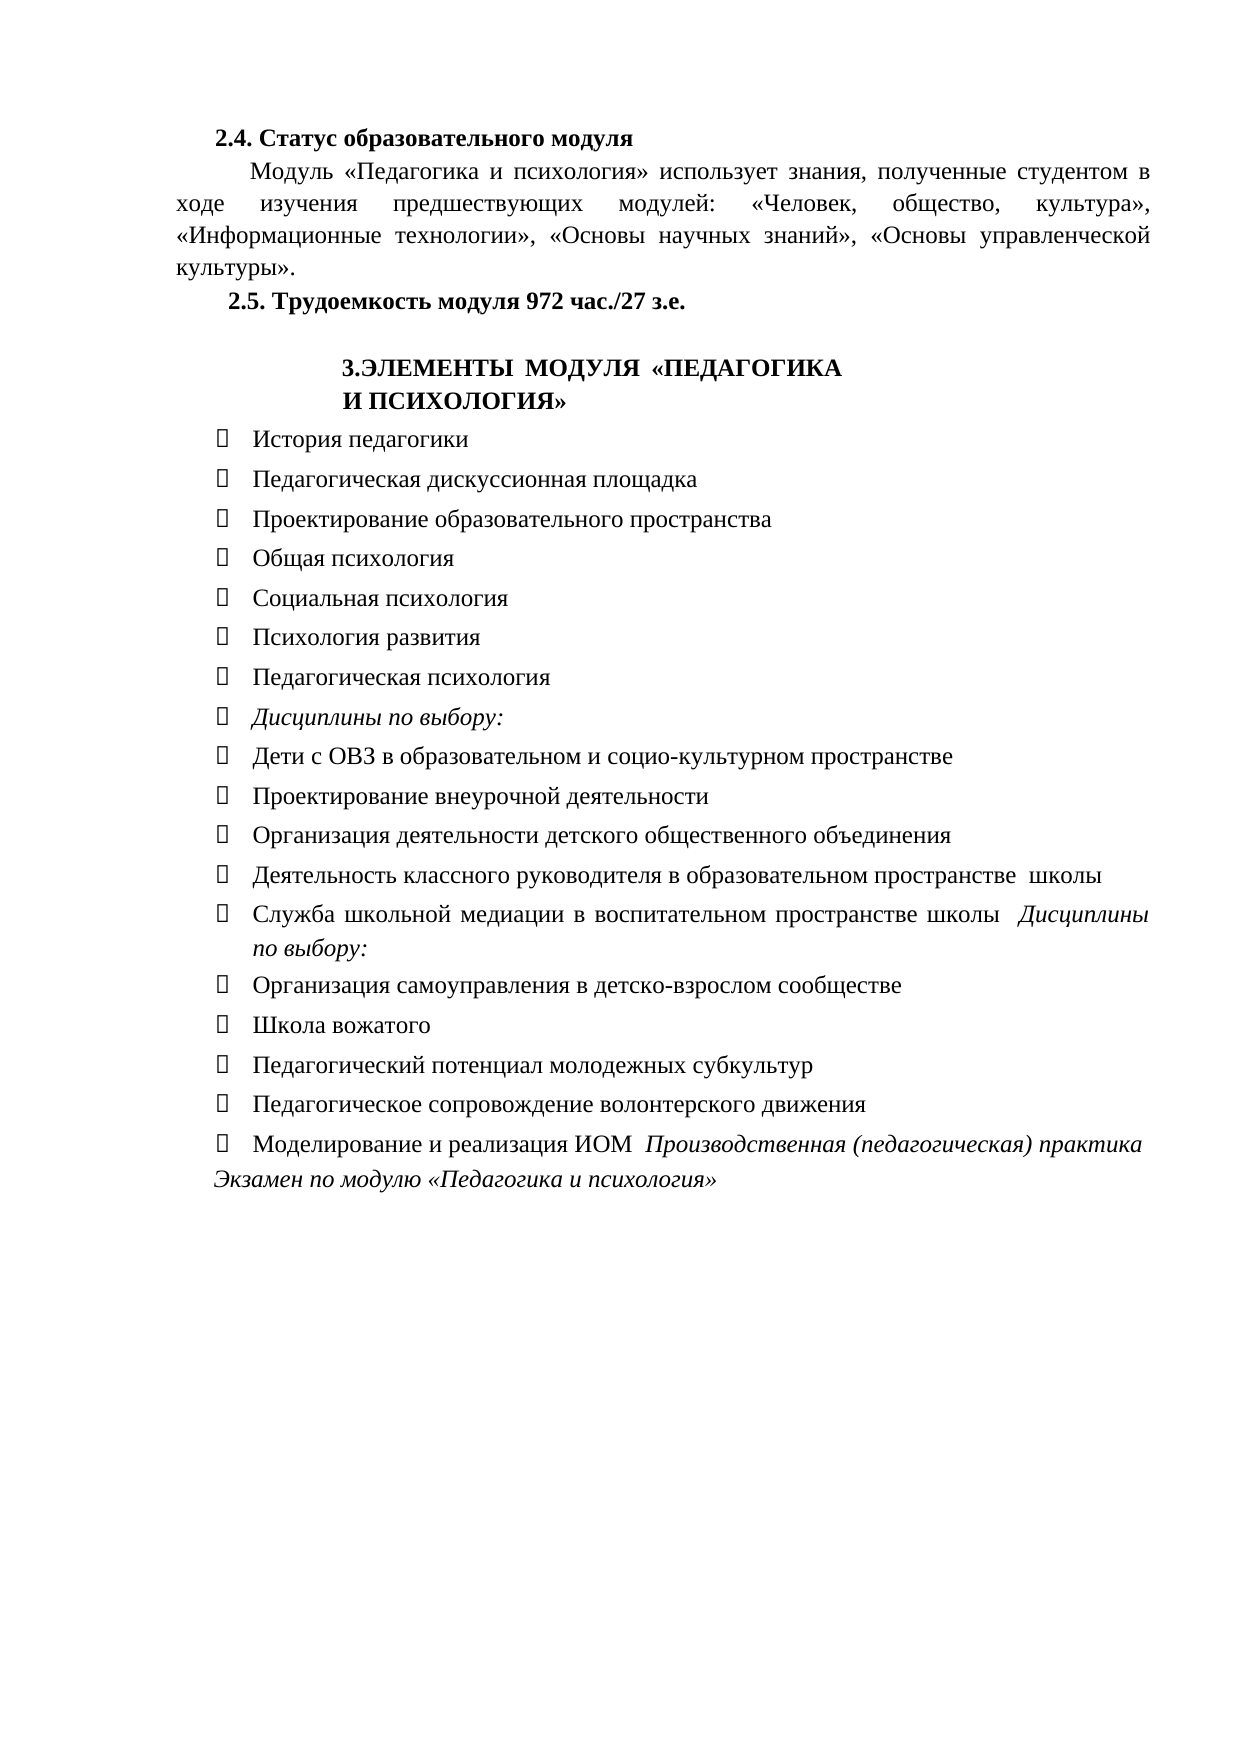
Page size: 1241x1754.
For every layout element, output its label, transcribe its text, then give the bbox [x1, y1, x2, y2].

list Моделирование и реализация ИОМ Производственная (педагогическая) практика [215, 1126, 1151, 1159]
list Проектирование внеурочной деятельности [215, 777, 1151, 811]
text 2.5. Трудоемкость модуля 972 час./27 з.е. [176, 286, 1151, 315]
list Педагогическое сопровождение волонтерского движения [215, 1086, 1151, 1120]
list Организация самоуправления в детско-взрослом сообществе [215, 967, 1151, 1001]
list Педагогическая психология [215, 658, 1151, 693]
subtitle 3.ЭЛЕМЕНТЫ МОДУЛЯ «ПЕДАГОГИКА И ПСИХОЛОГИЯ» [342, 353, 842, 414]
list Педагогическая дискуссионная площадка [215, 461, 1151, 495]
text Экзамен по модулю «Педагогика и психология» [176, 1164, 1140, 1193]
list Социальная психология [215, 579, 1151, 613]
text Модуль «Педагогика и психология» использует знания, полученные студентом в ходе изучения предшествующих модулей: «Человек, общество, культура», «Информационные технологии», «Основы научных знаний», «Основы управленческой культуры». [176, 156, 1151, 281]
list Проектирование образовательного пространства [215, 500, 1151, 534]
list История педагогики [215, 421, 1151, 455]
list Дисциплины по выбору: [215, 698, 1151, 732]
list Педагогический потенциал молодежных субкультур [215, 1046, 1151, 1080]
list Школа вожатого [215, 1007, 1151, 1041]
list Общая психология [215, 540, 1151, 574]
list Служба школьной медиации в воспитательном пространстве школы Дисциплины по выбору: [215, 896, 1151, 962]
list Психология развития [215, 619, 1151, 653]
list Организация деятельности детского общественного объединения [215, 817, 1151, 851]
list Дети с ОВЗ в образовательном и социо-культурном пространстве [215, 738, 1151, 772]
list Деятельность классного руководителя в образовательном пространстве школы [215, 856, 1151, 891]
subtitle 2.4. Статус образовательного модуля [215, 123, 842, 152]
